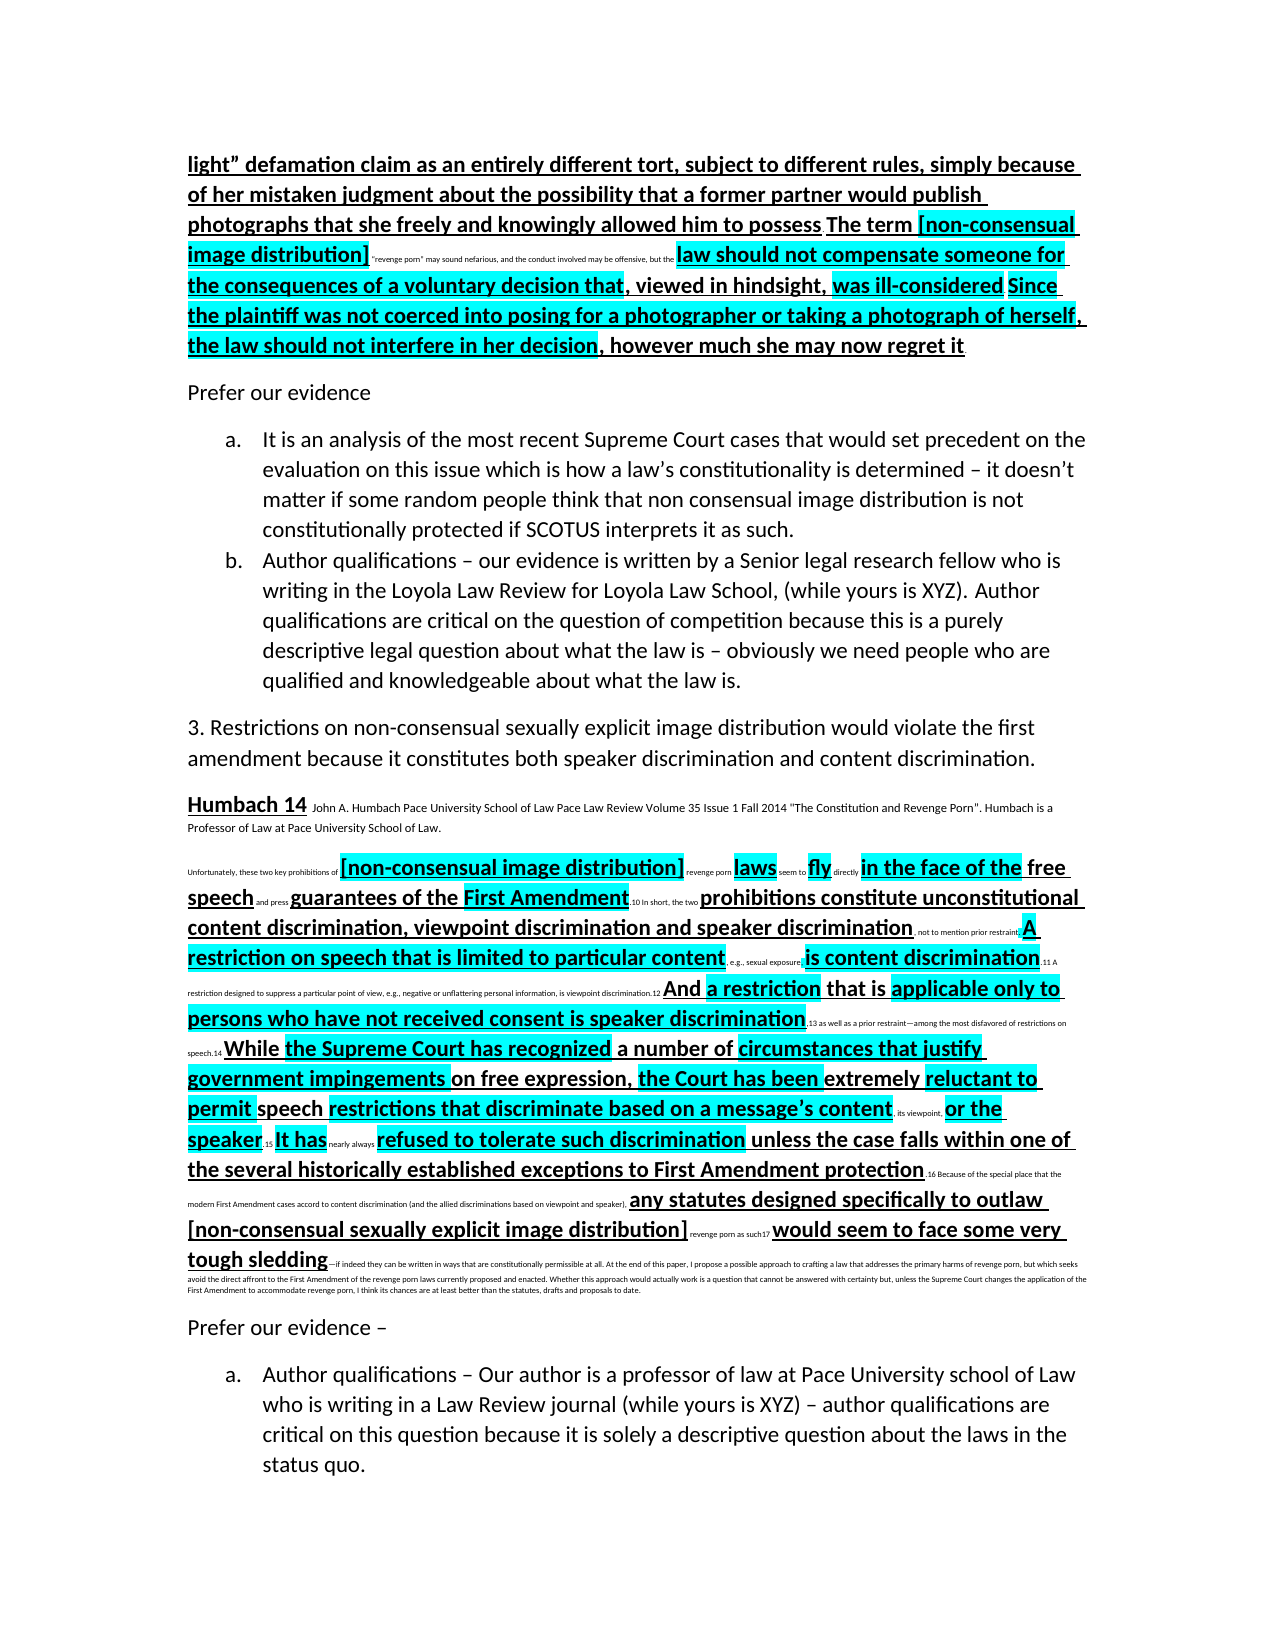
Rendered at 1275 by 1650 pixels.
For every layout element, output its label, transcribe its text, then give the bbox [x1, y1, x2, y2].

text Unfortunately, these two key prohibitions of [non-consensual image distribution] revenge porn laws seem to fly directly in the face of the free speech and press guarantees of the First Amendment.10 In short, the two prohibitions constitute unconstitutional content discrimination, viewpoint discrimination and speaker discrimination, not to mention prior restraint. A restriction on speech that is limited to particular content, e.g., sexual exposure, is content discrimination.11 A restriction designed to suppress a particular point of view, e.g., negative or unflattering personal information, is viewpoint discrimination.12 And a restriction that is applicable only to persons who have not received consent is speaker discrimination,13 as well as a prior restraint—among the most disfavored of restrictions on speech.14 While the Supreme Court has recognized a number of circumstances that justify government impingements on free expression, the Court has been extremely reluctant to permit speech restrictions that discriminate based on a message’s content, its viewpoint, or the speaker.15 It has nearly always refused to tolerate such discrimination unless the case falls within one of the several historically established exceptions to First Amendment protection.16 Because of the special place that the modern First Amendment cases accord to content discrimination (and the allied discriminations based on viewpoint and speaker), any statutes designed specifically to outlaw [non-consensual sexually explicit image distribution] revenge porn as such17 would seem to face some very tough sledding—if indeed they can be written in ways that are constitutionally permissible at all. At the end of this paper, I propose a possible approach to crafting a law that addresses the primary harms of revenge porn, but which seeks avoid the direct affront to the First Amendment of the revenge porn laws currently proposed and enacted. Whether this approach would actually work is a question that cannot be answered with certainty but, unless the Supreme Court changes the application of the First Amendment to accommodate revenge porn, I think its chances are at least better than the statutes, drafts and proposals to date. [187, 853, 1087, 1296]
list Author qualifications – our evidence is written by a Senior legal research fellow who is writing in the Loyola Law Review for Loyola Law School, (while yours is XYZ). Author qualifications are critical on the question of competition because this is a purely descriptive legal question about what the law is – obviously we need people who are qualified and knowledgeable about what the law is. [225, 546, 1087, 695]
text Prefer our evidence [187, 378, 1087, 406]
list It is an analysis of the most recent Supreme Court cases that would set precedent on the evaluation on this issue which is how a law’s constitutionality is determined – it doesn’t matter if some random people think that non consensual image distribution is not constitutionally protected if SCOTUS interprets it as such. [225, 425, 1087, 544]
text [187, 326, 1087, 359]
text 3. Restrictions on non-consensual sexually explicit image distribution would violate the first amendment because it constitutes both speaker discrimination and content discrimination. [187, 713, 1087, 772]
list Author qualifications – Our author is a professor of law at Pace University school of Law who is writing in a Law Review journal (while yours is XYZ) – author qualifications are critical on this question because it is solely a descriptive question about the laws in the status quo. [225, 1360, 1087, 1478]
text Prefer our evidence – [187, 1313, 1087, 1341]
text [187, 150, 1087, 325]
text Humbach 14 John A. Humbach Pace University School of Law Pace Law Review Volume 35 Issue 1 Fall 2014 "The Constitution and Revenge Porn”. Humbach is a Professor of Law at Pace University School of Law. [187, 791, 1087, 835]
